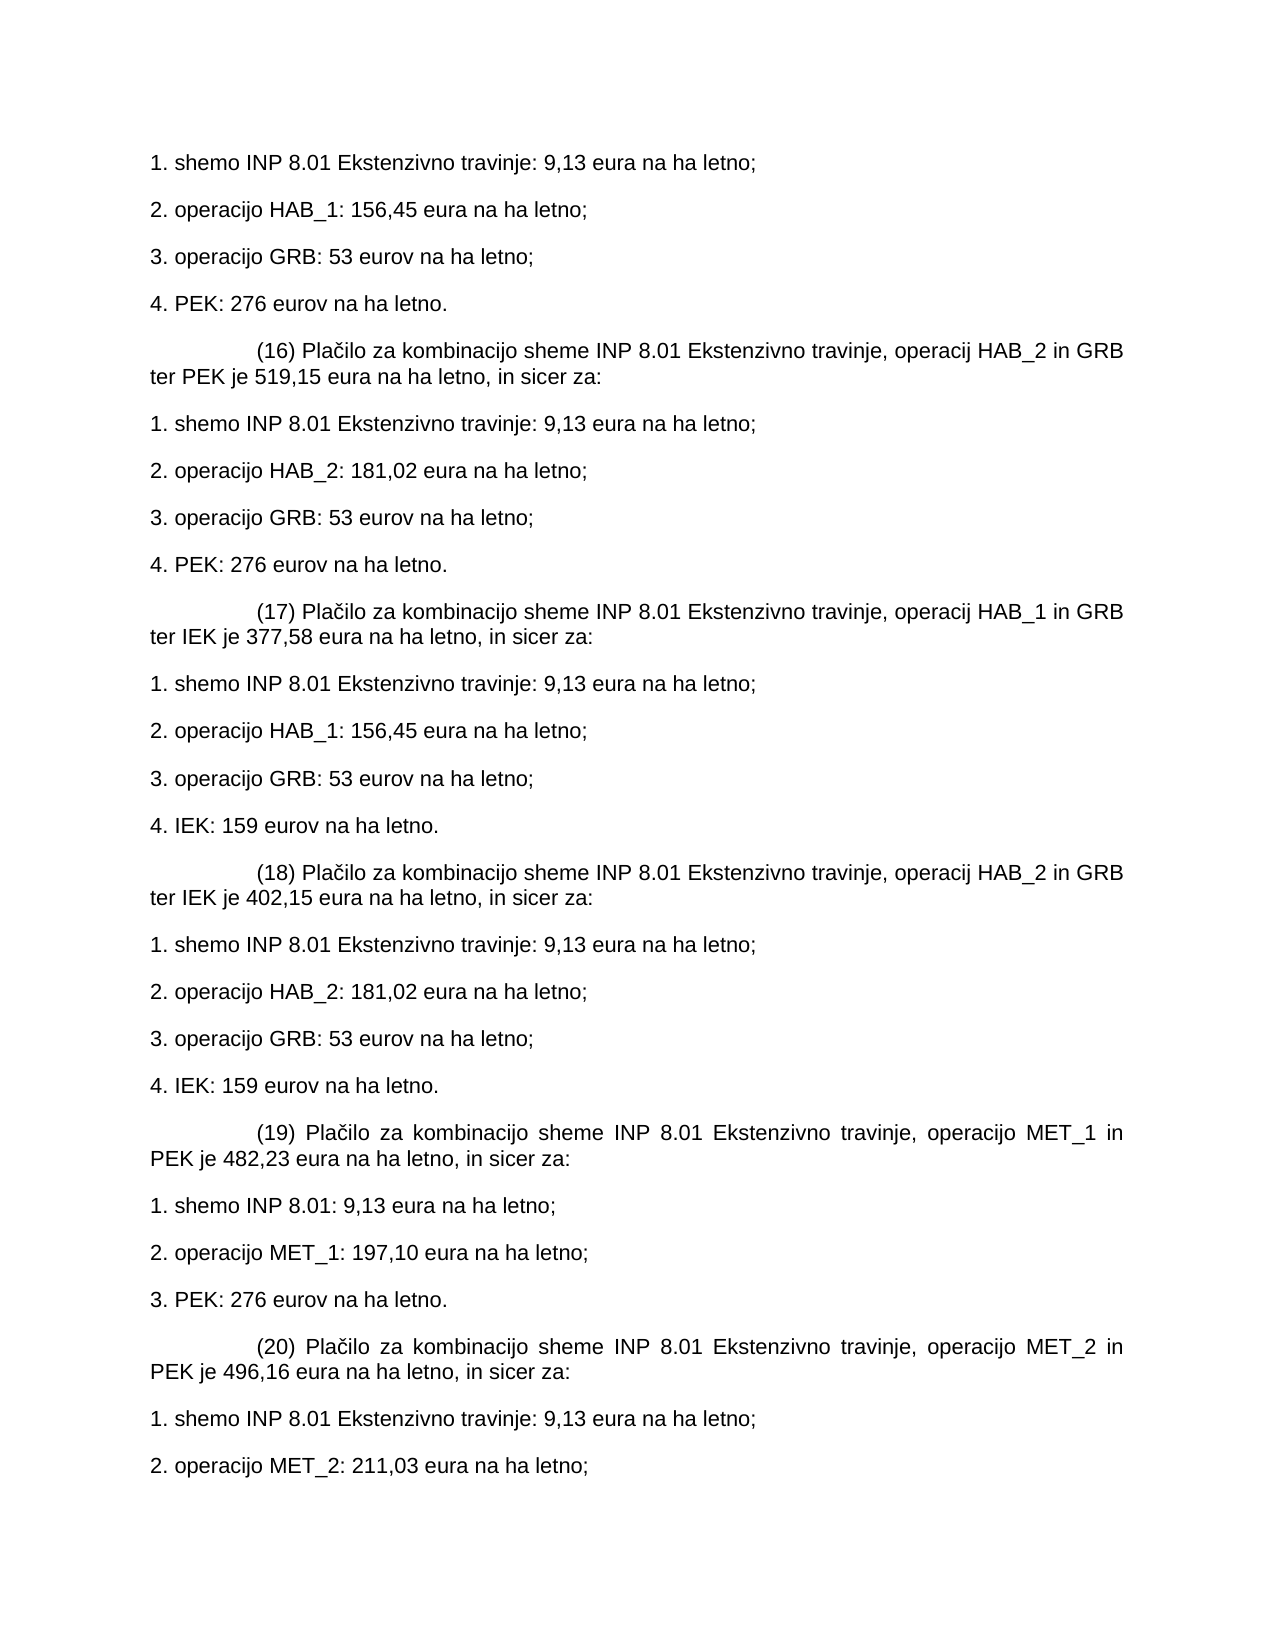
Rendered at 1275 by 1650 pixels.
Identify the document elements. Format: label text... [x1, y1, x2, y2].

text 1. shemo INP 8.01 Ekstenzivno travinje: 9,13 eura na ha letno; [150, 150, 1125, 175]
text 2. operacijo HAB_2: 181,02 eura na ha letno; [150, 979, 1125, 1004]
text (16) Plačilo za kombinacijo sheme INP 8.01 Ekstenzivno travinje, operacij HAB_2 in GRB ter PEK je 519,15 eura na ha letno, in sicer za: [150, 338, 1125, 389]
text 1. shemo INP 8.01 Ekstenzivno travinje: 9,13 eura na ha letno; [150, 671, 1125, 696]
text 3. operacijo GRB: 53 eurov na ha letno; [150, 765, 1125, 791]
text 1. shemo INP 8.01 Ekstenzivno travinje: 9,13 eura na ha letno; [150, 932, 1125, 957]
text 1. shemo INP 8.01 Ekstenzivno travinje: 9,13 eura na ha letno; [150, 1406, 1125, 1431]
text 2. operacijo MET_2: 211,03 eura na ha letno; [150, 1453, 1125, 1478]
text (19) Plačilo za kombinacijo sheme INP 8.01 Ekstenzivno travinje, operacijo MET_1 in PEK je 482,23 eura na ha letno, in sicer za: [150, 1120, 1125, 1171]
text 2. operacijo HAB_2: 181,02 eura na ha letno; [150, 458, 1125, 483]
text 4. PEK: 276 eurov na ha letno. [150, 552, 1125, 577]
text 3. PEK: 276 eurov na ha letno. [150, 1287, 1125, 1312]
text 3. operacijo GRB: 53 eurov na ha letno; [150, 505, 1125, 530]
text 2. operacijo MET_1: 197,10 eura na ha letno; [150, 1239, 1125, 1265]
text 4. IEK: 159 eurov na ha letno. [150, 1073, 1125, 1098]
text (20) Plačilo za kombinacijo sheme INP 8.01 Ekstenzivno travinje, operacijo MET_2 in PEK je 496,16 eura na ha letno, in sicer za: [150, 1334, 1125, 1384]
text 1. shemo INP 8.01 Ekstenzivno travinje: 9,13 eura na ha letno; [150, 411, 1125, 436]
text 2. operacijo HAB_1: 156,45 eura na ha letno; [150, 197, 1125, 222]
text 3. operacijo GRB: 53 eurov na ha letno; [150, 1026, 1125, 1051]
text 4. PEK: 276 eurov na ha letno. [150, 291, 1125, 316]
text 4. IEK: 159 eurov na ha letno. [150, 812, 1125, 838]
text (18) Plačilo za kombinacijo sheme INP 8.01 Ekstenzivno travinje, operacij HAB_2 in GRB ter IEK je 402,15 eura na ha letno, in sicer za: [150, 859, 1125, 910]
text 2. operacijo HAB_1: 156,45 eura na ha letno; [150, 718, 1125, 743]
text 3. operacijo GRB: 53 eurov na ha letno; [150, 244, 1125, 269]
text 1. shemo INP 8.01: 9,13 eura na ha letno; [150, 1192, 1125, 1218]
text (17) Plačilo za kombinacijo sheme INP 8.01 Ekstenzivno travinje, operacij HAB_1 in GRB ter IEK je 377,58 eura na ha letno, in sicer za: [150, 599, 1125, 649]
